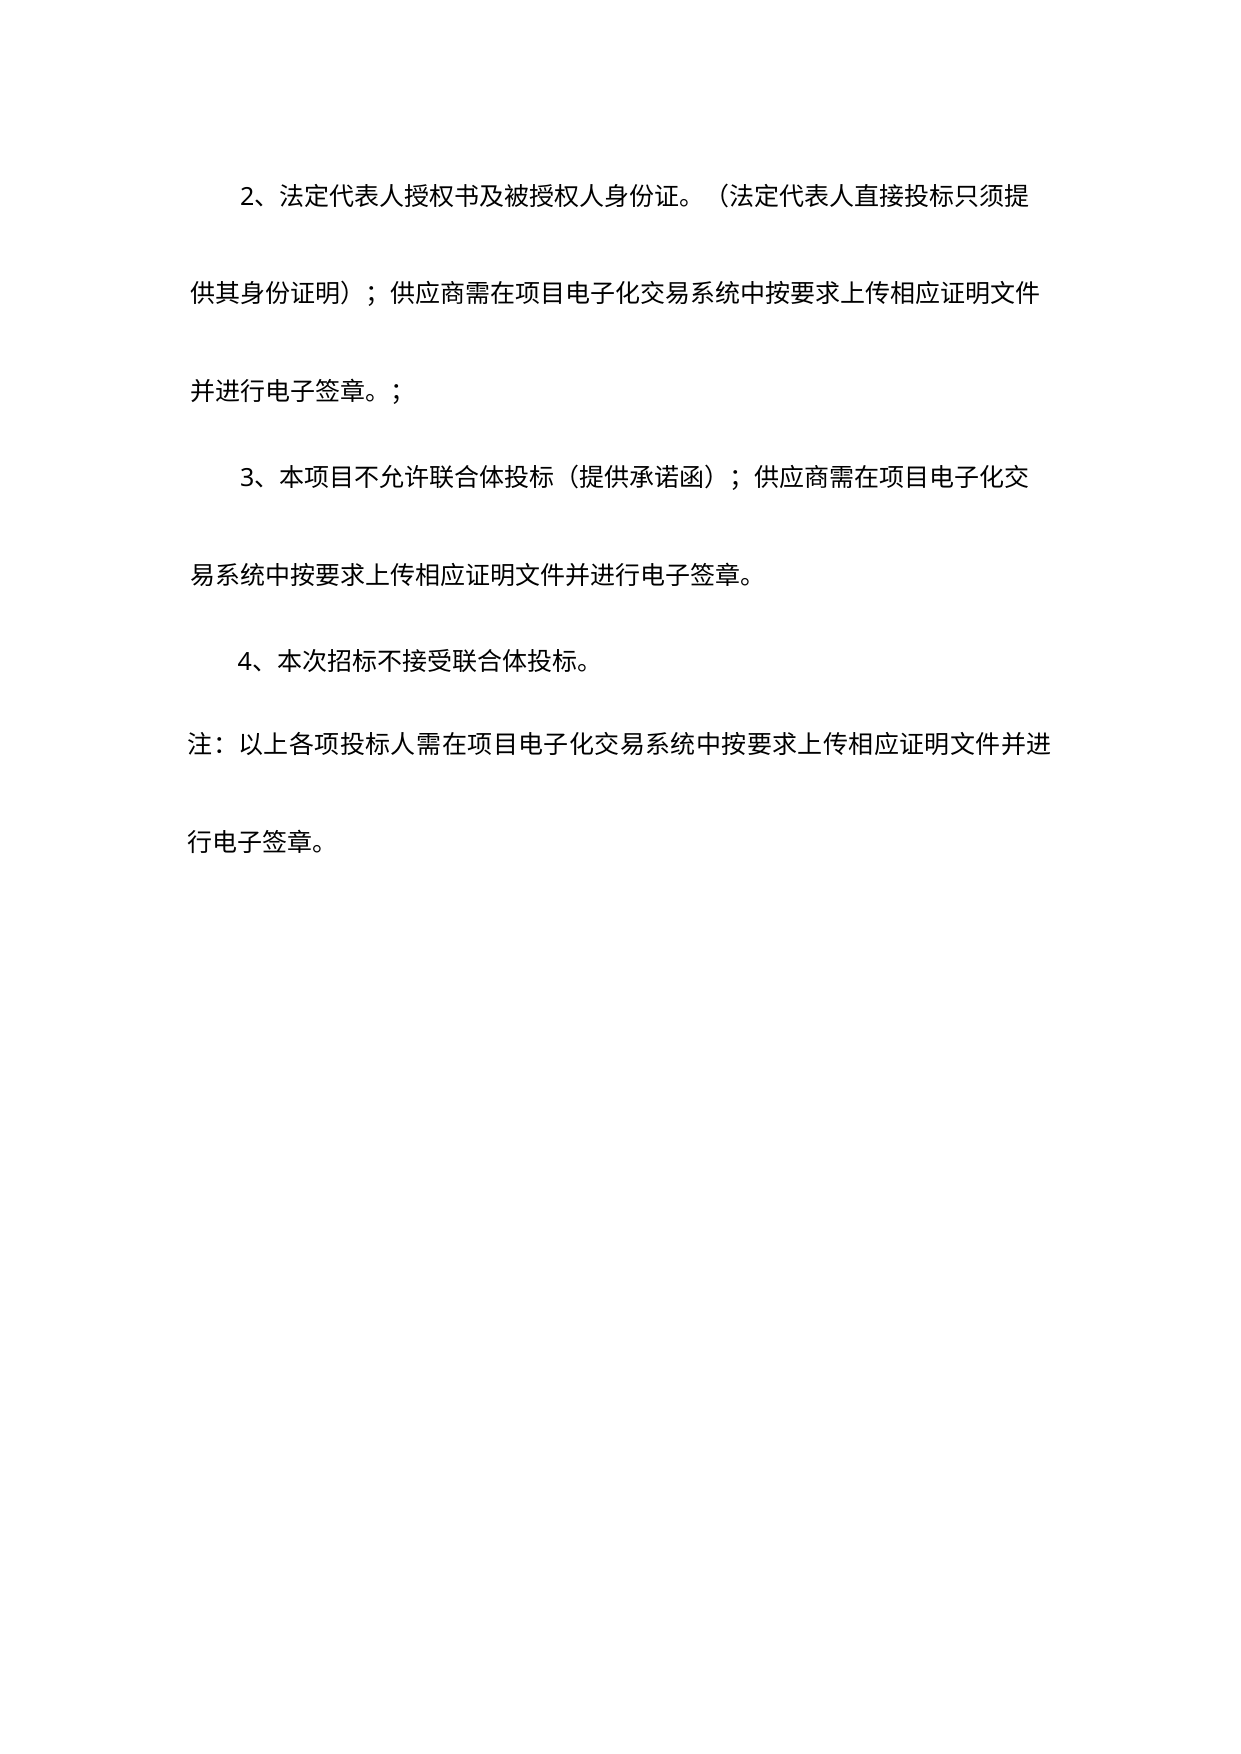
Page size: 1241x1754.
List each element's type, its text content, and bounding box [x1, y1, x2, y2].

text 2、法定代表人授权书及被授权人身份证。（法定代表人直接投标只须提供其身份证明）；供应商需在项目电子化交易系统中按要求上传相应证明文件并进行电子签章。； [190, 162, 1051, 422]
text 4、本次招标不接受联合体投标。 [187, 627, 1051, 692]
list 注：以上各项投标人需在项目电子化交易系统中按要求上传相应证明文件并进行电子签章。 [187, 710, 1053, 873]
text 3、本项目不允许联合体投标（提供承诺函）；供应商需在项目电子化交易系统中按要求上传相应证明文件并进行电子签章。 [190, 443, 1051, 606]
